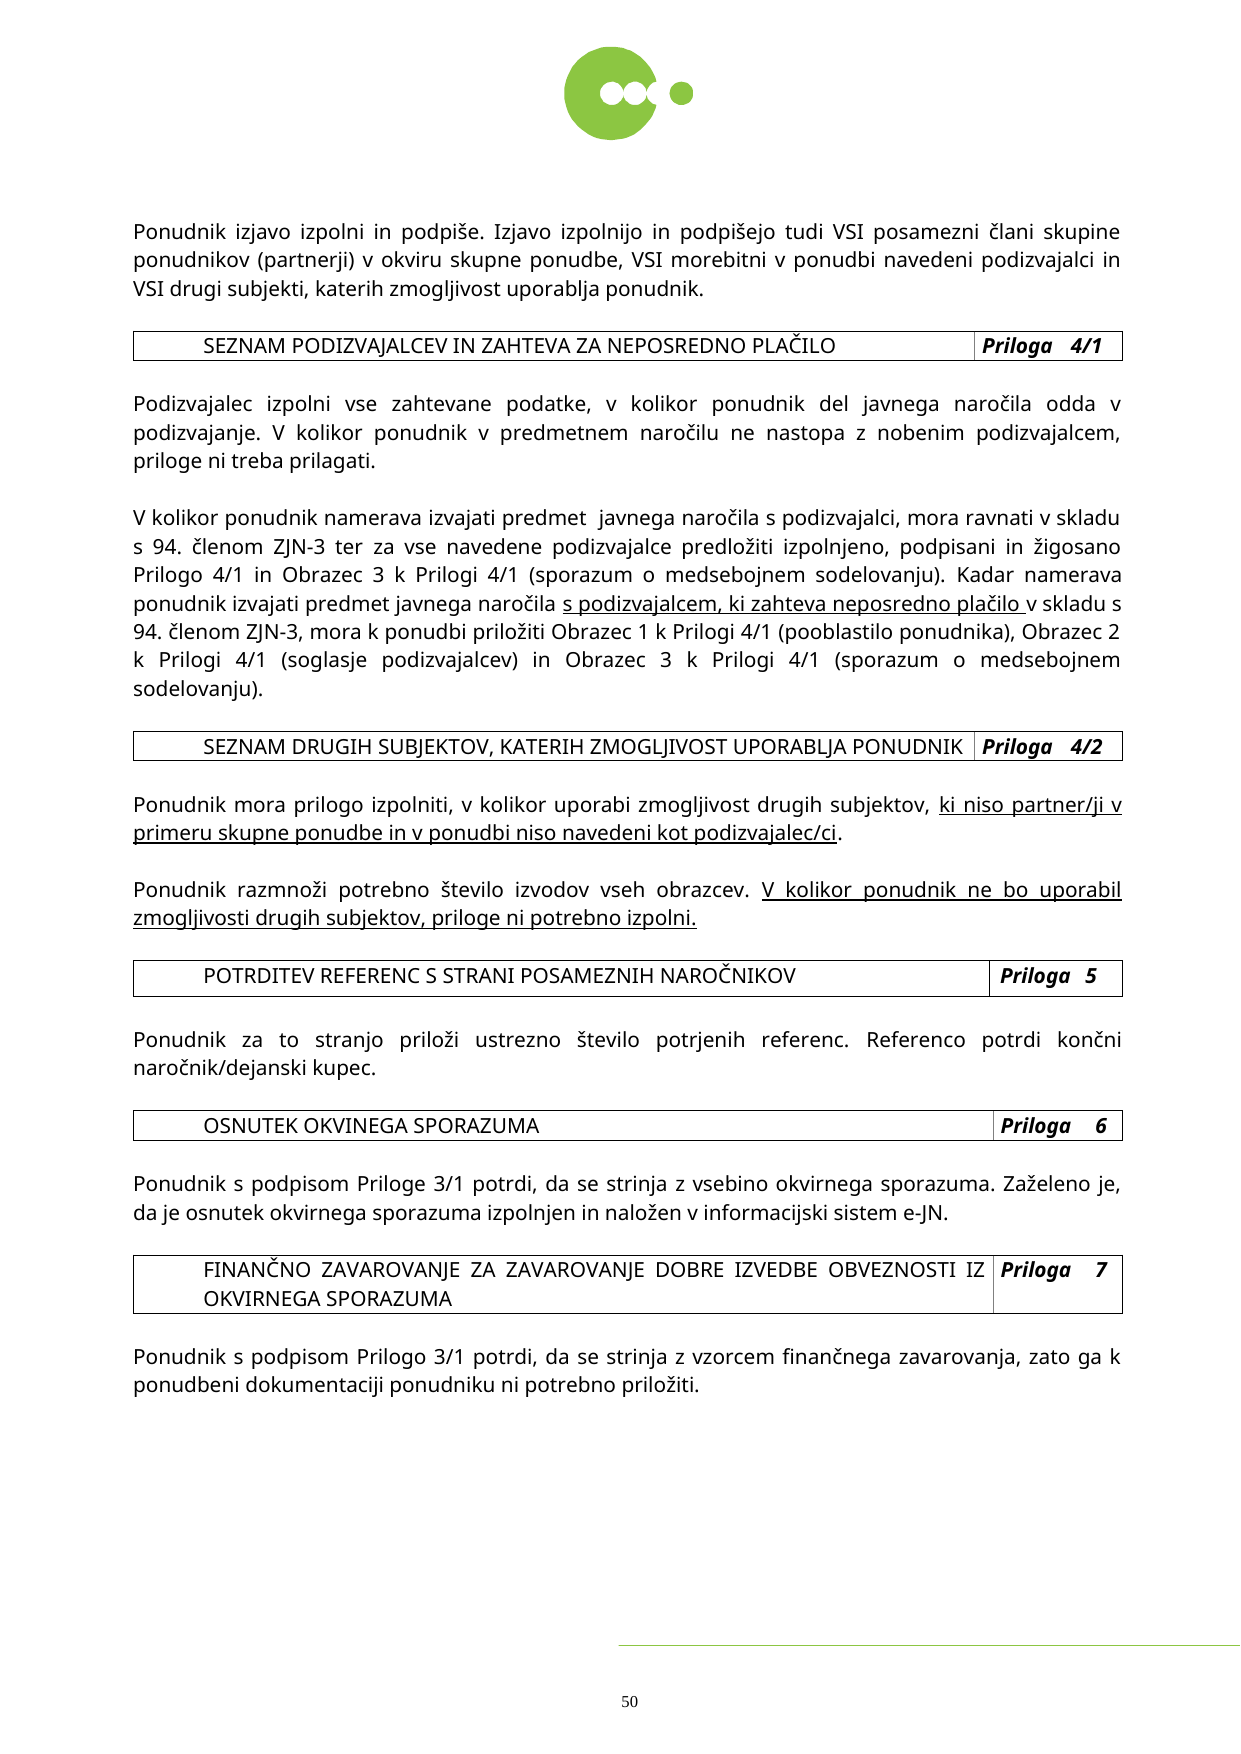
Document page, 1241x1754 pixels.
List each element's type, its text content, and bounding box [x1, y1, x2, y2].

table_header POTRDITEV REFERENC S STRANI POSAMEZNIH NAROČNIKOV [196, 961, 989, 996]
table_header [134, 332, 196, 360]
text Ponudnik izjavo izpolni in podpiše. Izjavo izpolnijo in podpišejo tudi VSI posamezni člani skupine ponudnikov (partnerji) v okviru skupne ponudbe, VSI morebitni v ponudbi navedeni podizvajalci in VSI drugi subjekti, katerih zmogljivost uporablja ponudnik. [133, 217, 1122, 302]
text Podizvajalec izpolni vse zahtevane podatke, v kolikor ponudnik del javnega naročila odda v podizvajanje. V kolikor ponudnik v predmetnem naročilu ne nastopa z nobenim podizvajalcem, priloge ni treba prilagati. [133, 389, 1122, 475]
table_header SEZNAM DRUGIH SUBJEKTOV, KATERIH ZMOGLJIVOST UPORABLJA PONUDNIK [196, 732, 974, 760]
table_header 6 [1088, 1111, 1122, 1140]
table_header 4/2 [1063, 732, 1122, 760]
text Ponudnik s podpisom Priloge 3/1 potrdi, da se strinja z vsebino okvirnega sporazuma. Zaželeno je, da je osnutek okvirnega sporazuma izpolnjen in naložen v informacijski sistem e-JN. [133, 1169, 1122, 1226]
table_header [134, 1256, 196, 1312]
table_header [134, 1111, 196, 1140]
table_header OSNUTEK OKVINEGA SPORAZUMA [196, 1111, 993, 1140]
table_header SEZNAM PODIZVAJALCEV IN ZAHTEVA ZA NEPOSREDNO PLAČILO [196, 332, 974, 360]
table_header Priloga [990, 961, 1078, 996]
text V kolikor ponudnik namerava izvajati predmet javnega naročila s podizvajalci, mora ravnati v skladu s 94. členom ZJN-3 ter za vse navedene podizvajalce predložiti izpolnjeno, podpisani in žigosano Prilogo 4/1 in Obrazec 3 k Prilogi 4/1 (sporazum o medsebojnem sodelovanju). Kadar namerava ponudnik izvajati predmet javnega naročila s podizvajalcem, ki zahteva neposredno plačilo v skladu s 94. členom ZJN-3, mora k ponudbi priložiti Obrazec 1 k Prilogi 4/1 (pooblastilo ponudnika), Obrazec 2 k Prilogi 4/1 (soglasje podizvajalcev) in Obrazec 3 k Prilogi 4/1 (sporazum o medsebojnem sodelovanju). [133, 503, 1122, 702]
table_header Priloga [994, 1111, 1088, 1140]
table_header [134, 961, 196, 996]
table_header Priloga [975, 332, 1063, 360]
table_header FINANČNO ZAVAROVANJE ZA ZAVAROVANJE DOBRE IZVEDBE OBVEZNOSTI IZ OKVIRNEGA SPORAZUMA [196, 1256, 993, 1312]
text Ponudnik mora prilogo izpolniti, v kolikor uporabi zmogljivost drugih subjektov, ki niso partner/ji v primeru skupne ponudbe in v ponudbi niso navedeni kot podizvajalec/ci. [133, 790, 1122, 847]
table_header Priloga [994, 1256, 1088, 1312]
table_header Priloga [975, 732, 1063, 760]
text Ponudnik s podpisom Prilogo 3/1 potrdi, da se strinja z vzorcem finančnega zavarovanja, zato ga k ponudbeni dokumentaciji ponudniku ni potrebno priložiti. [133, 1342, 1122, 1399]
table_header 7 [1088, 1256, 1122, 1312]
table_header [134, 732, 196, 760]
text Ponudnik razmnoži potrebno število izvodov vseh obrazcev. V kolikor ponudnik ne bo uporabil zmogljivosti drugih subjektov, priloge ni potrebno izpolni. [133, 875, 1122, 932]
text Ponudnik za to stranjo priloži ustrezno število potrjenih referenc. Referenco potrdi končni naročnik/dejanski kupec. [133, 1025, 1122, 1082]
table_header 4/1 [1063, 332, 1122, 360]
table_header 5 [1078, 961, 1122, 996]
